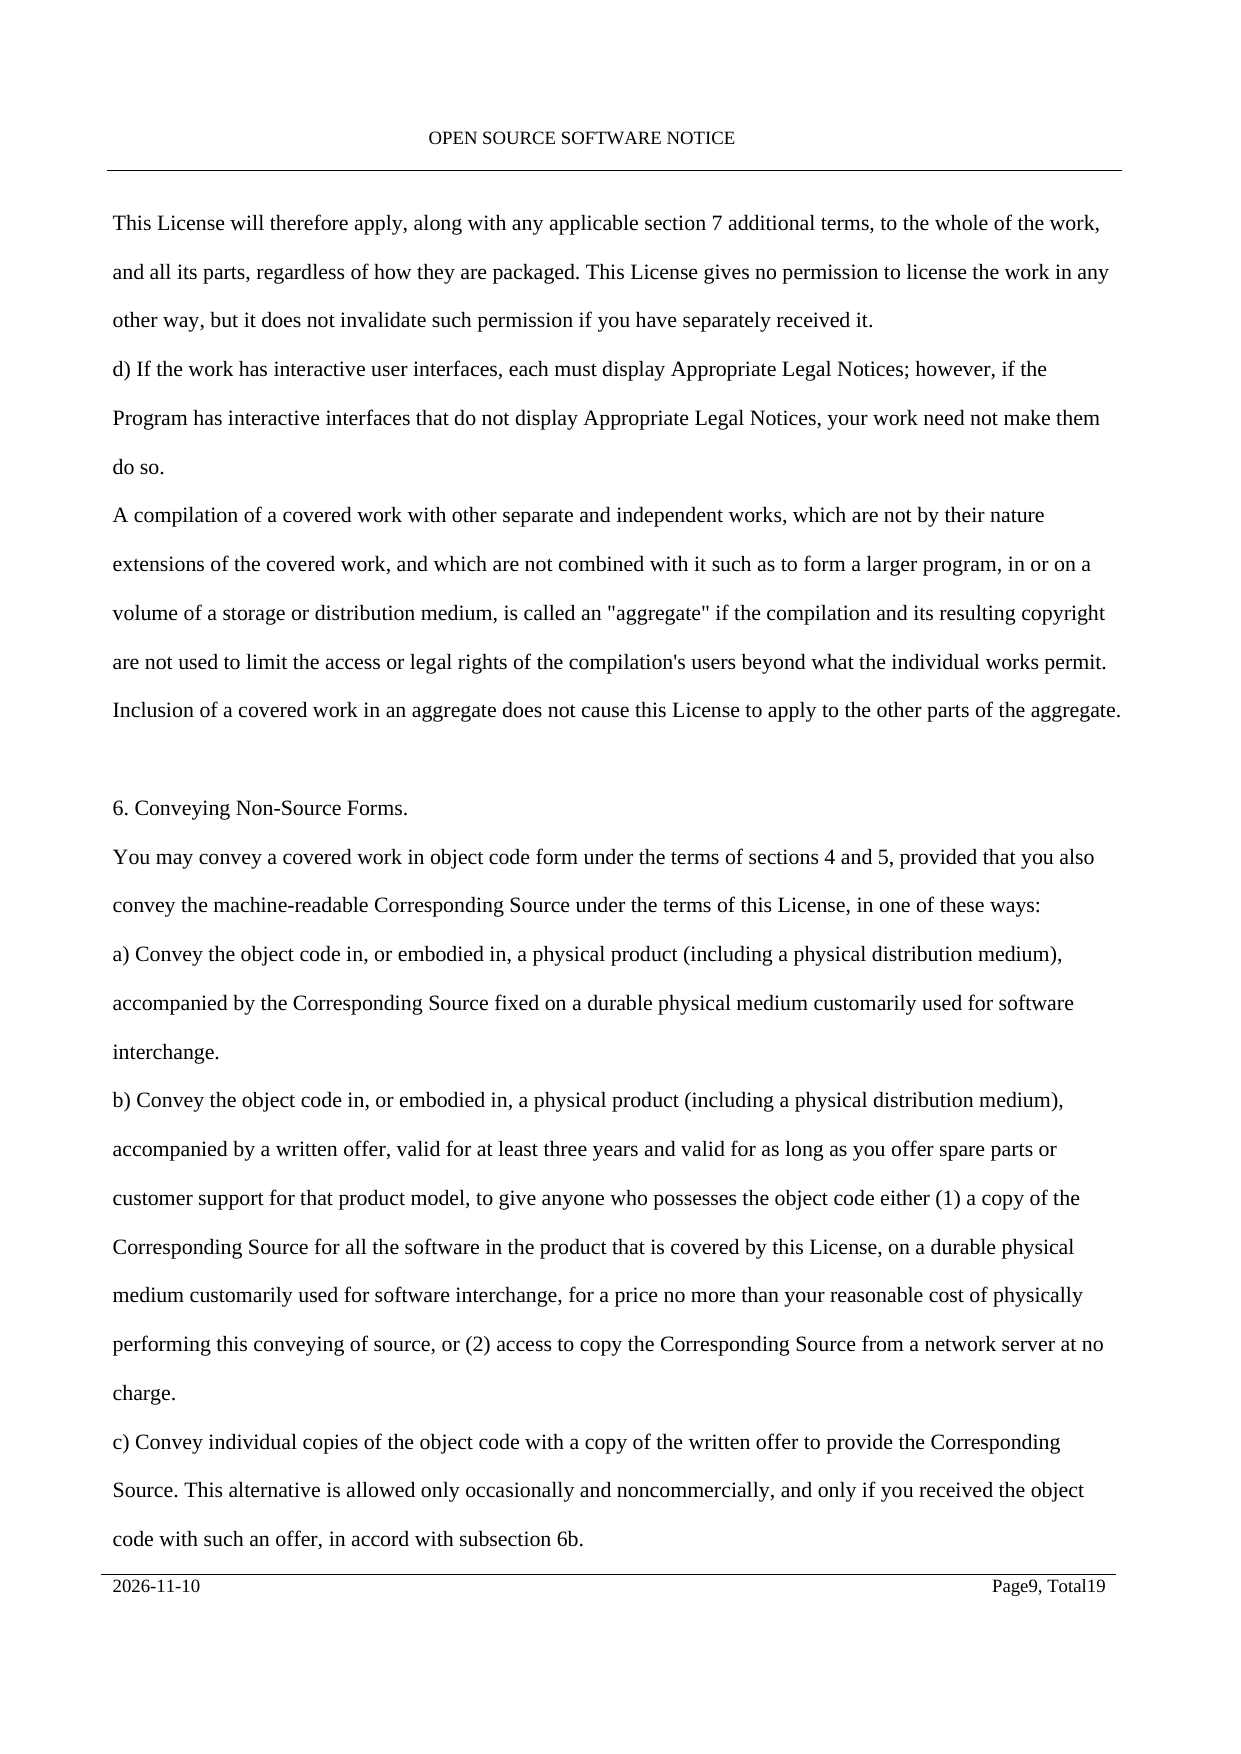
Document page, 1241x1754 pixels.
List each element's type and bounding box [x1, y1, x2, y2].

text [112, 206, 1128, 1555]
